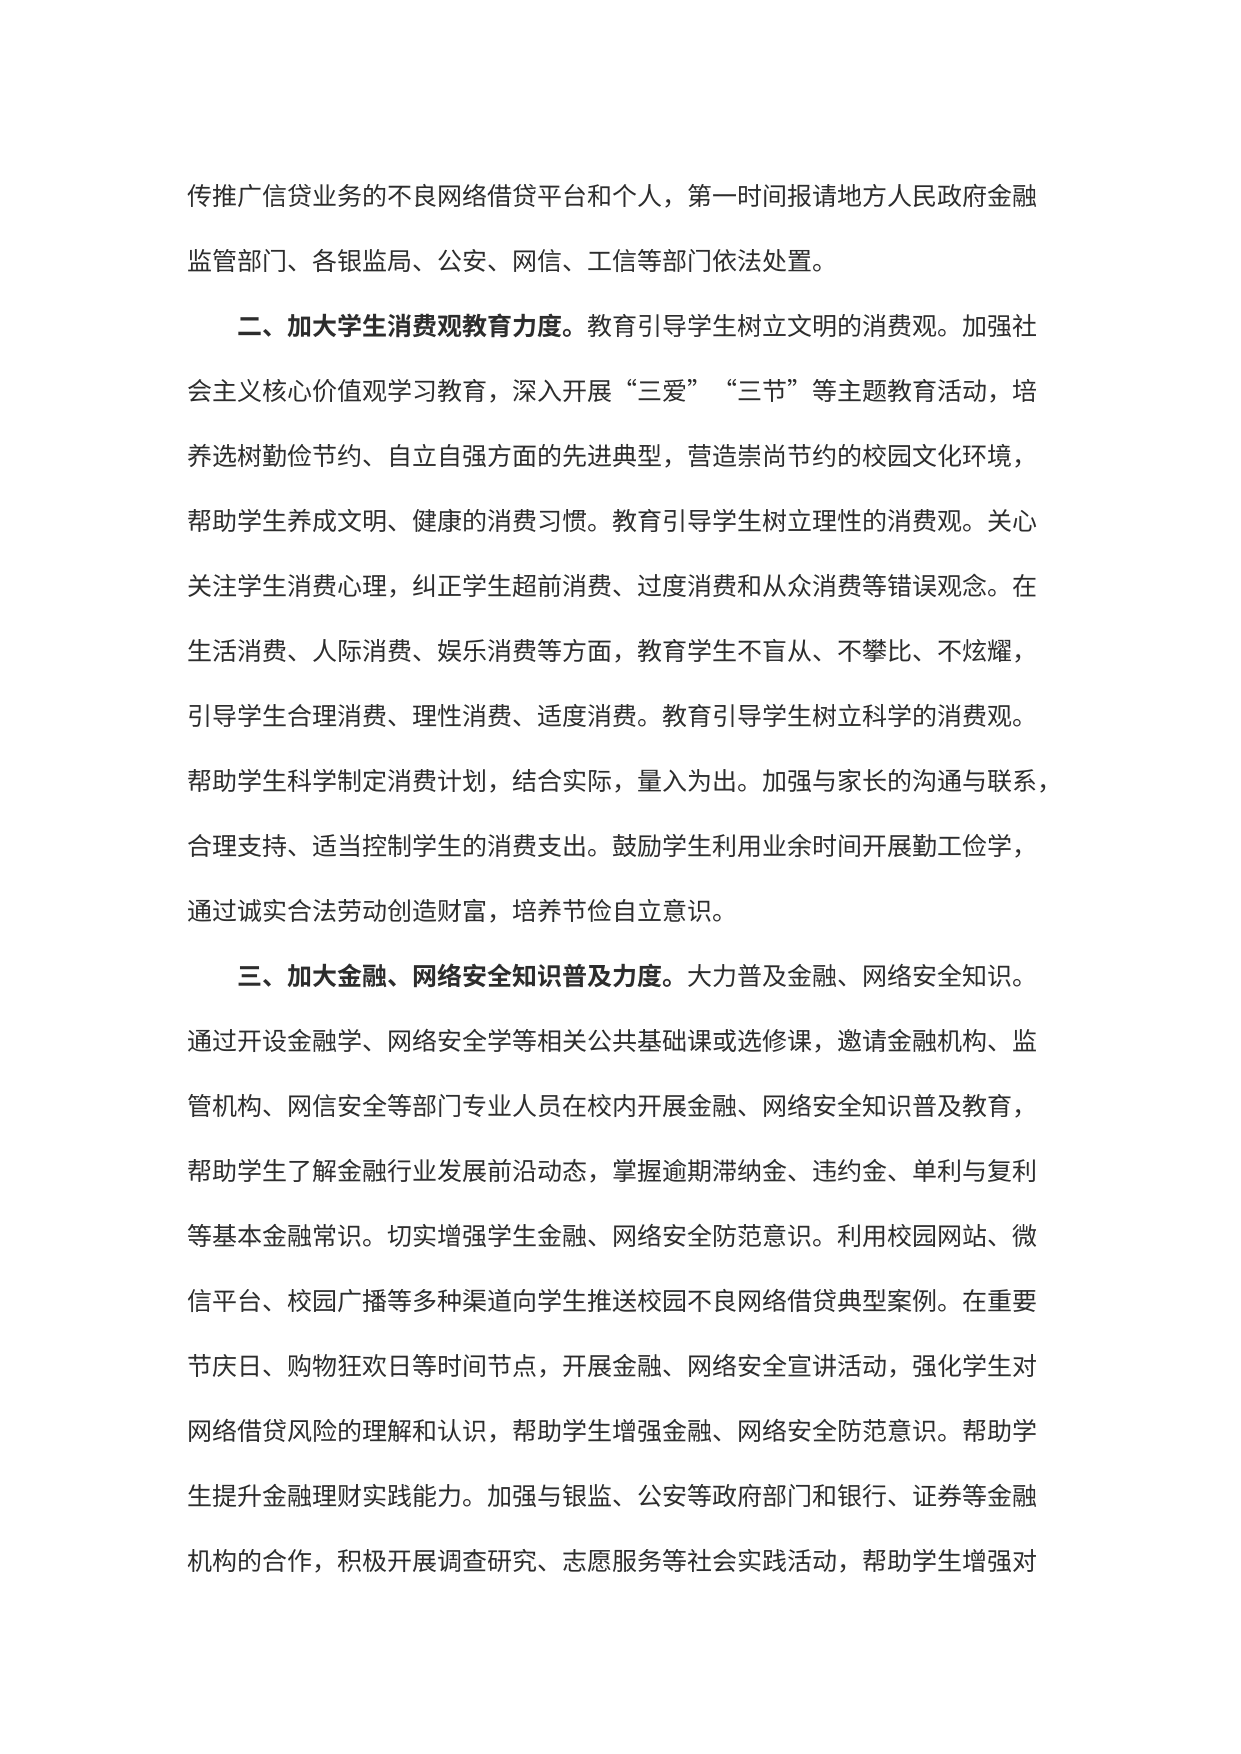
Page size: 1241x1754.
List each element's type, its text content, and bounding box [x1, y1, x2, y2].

text 二、加大学生消费观教育力度。教育引导学生树立文明的消费观。加强社会主义核心价值观学习教育，深入开展“三爱”“三节”等主题教育活动，培养选树勤俭节约、自立自强方面的先进典型，营造崇尚节约的校园文化环境，帮助学生养成文明、健康的消费习惯。教育引导学生树立理性的消费观。关心关注学生消费心理，纠正学生超前消费、过度消费和从众消费等错误观念。在生活消费、人际消费、娱乐消费等方面，教育学生不盲从、不攀比、不炫耀，引导学生合理消费、理性消费、适度消费。教育引导学生树立科学的消费观。帮助学生科学制定消费计划，结合实际，量入为出。加强与家长的沟通与联系，合理支持、适当控制学生的消费支出。鼓励学生利用业余时间开展勤工俭学，通过诚实合法劳动创造财富，培养节俭自立意识。 [187, 292, 1053, 942]
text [187, 942, 1053, 1592]
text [187, 162, 1053, 292]
